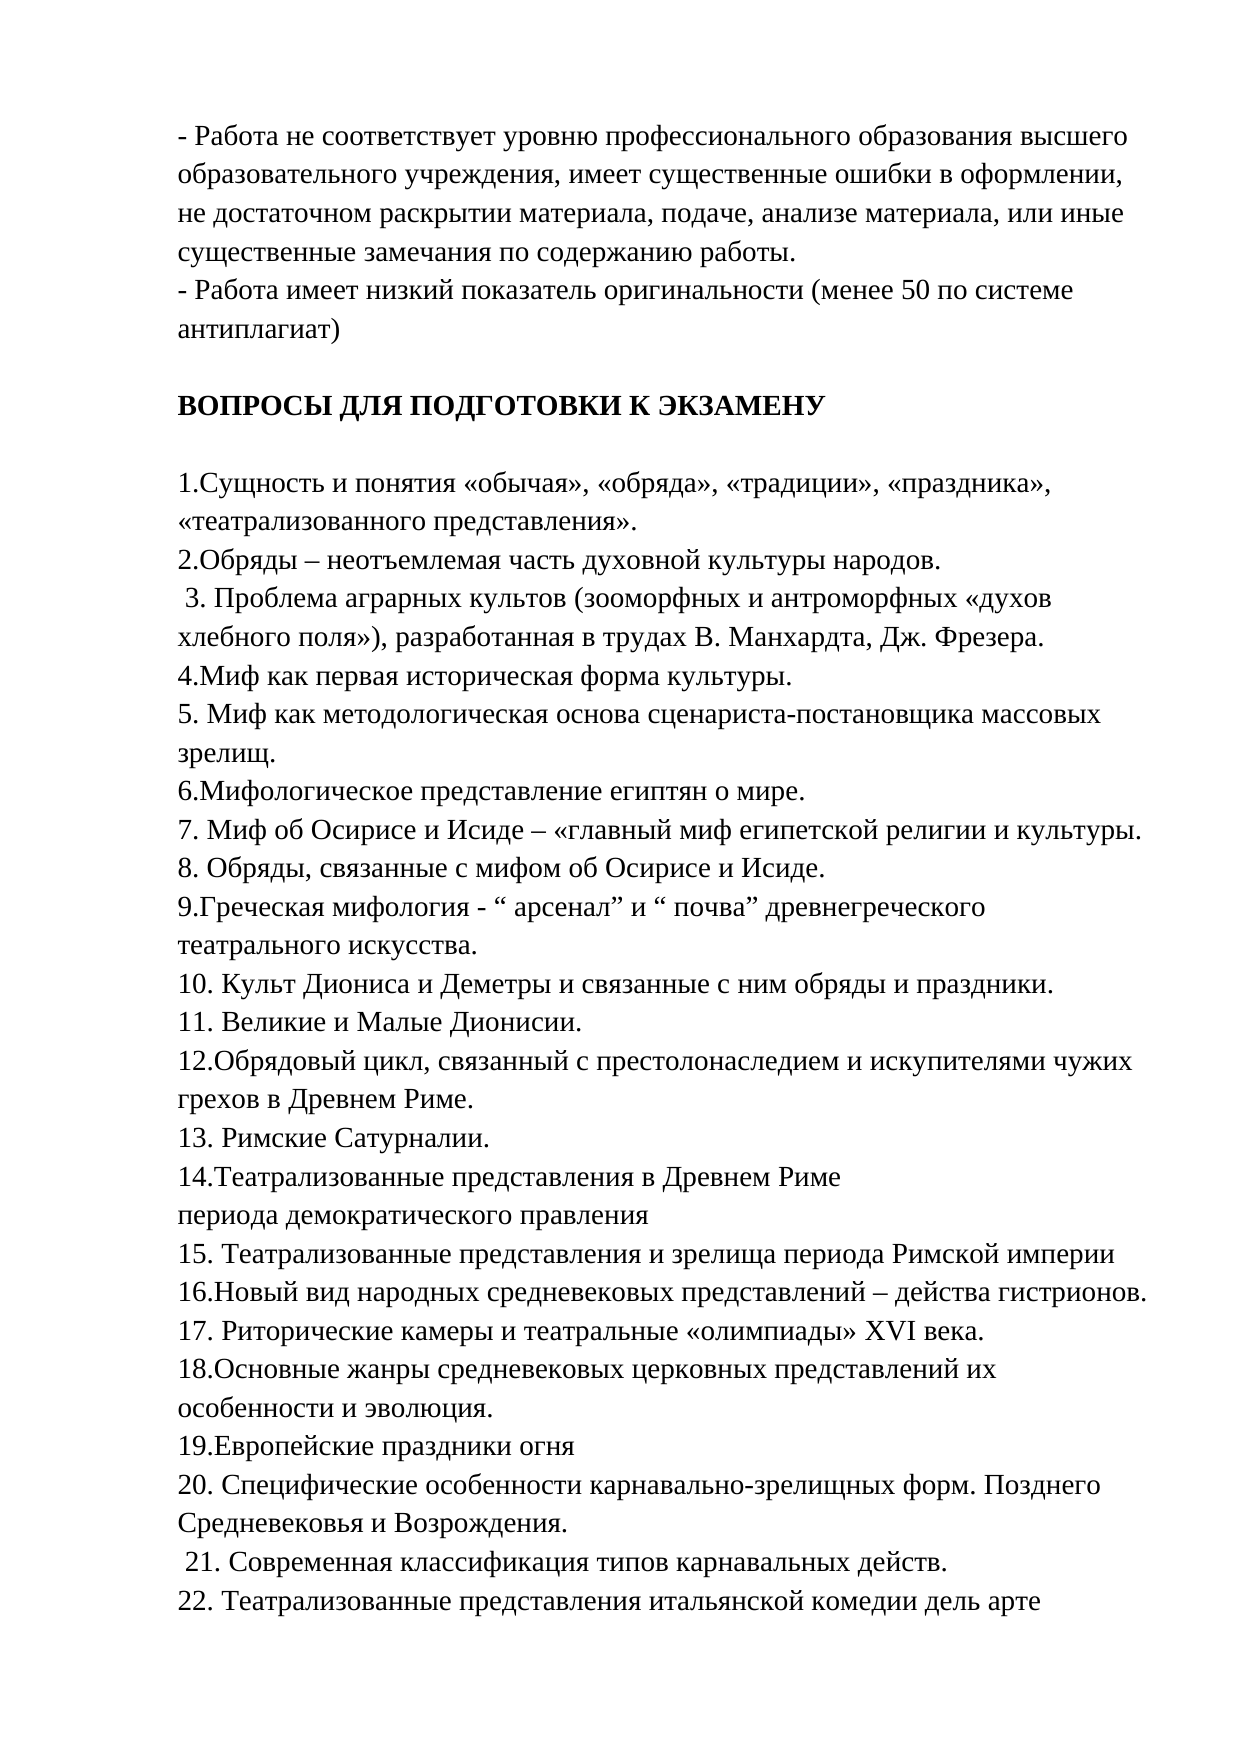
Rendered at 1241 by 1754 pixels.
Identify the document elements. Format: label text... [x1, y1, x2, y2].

text 4.Миф как первая историческая форма культуры. [177, 658, 1152, 691]
text 10. Культ Диониса и Деметры и связанные с ним обряды и праздники. [177, 966, 1152, 999]
text ВОПРОСЫ ДЛЯ ПОДГОТОВКИ К ЭКЗАМЕНУ [177, 388, 1152, 421]
text 7. Миф об Осирисе и Исиде – «главный миф египетской религии и культуры. [177, 812, 1152, 845]
text - Работа не соответствует уровню профессионального образования высшего образовательного учреждения, имеет существенные ошибки в оформлении, не достаточном раскрытии материала, подаче, анализе материала, или иные существенные замечания по содержанию работы. [177, 118, 1152, 267]
text периода демократического правления [177, 1197, 1152, 1231]
text 16.Новый вид народных средневековых представлений – действа гистрионов. [177, 1274, 1152, 1308]
text - Работа имеет низкий показатель оригинальности (менее 50 по системе антиплагиат) [177, 272, 1152, 344]
text 22. Театрализованные представления итальянской комедии дель арте [177, 1583, 1152, 1616]
text 20. Специфические особенности карнавально-зрелищных форм. Позднего Средневековья и Возрождения. [177, 1467, 1152, 1539]
text 11. Великие и Малые Дионисии. [177, 1004, 1152, 1038]
text 13. Римские Сатурналии. [177, 1120, 1152, 1154]
text 14.Театрализованные представления в Древнем Риме [177, 1159, 1152, 1192]
text 2.Обряды – неотъемлемая часть духовной культуры народов. [177, 542, 1152, 576]
text 8. Обряды, связанные с мифом об Осирисе и Исиде. [177, 850, 1152, 884]
text 5. Миф как методологическая основа сценариста-постановщика массовых зрелищ. [177, 696, 1152, 768]
text 17. Риторические камеры и театральные «олимпиады» XVI века. [177, 1313, 1152, 1346]
text 18.Основные жанры средневековых церковных представлений их особенности и эволюция. [177, 1351, 1152, 1423]
text 1.Сущность и понятия «обычая», «обряда», «традиции», «праздника», «театрализованного представления». [177, 465, 1152, 537]
text 19.Европейские праздники огня [177, 1428, 1152, 1462]
text 12.Обрядовый цикл, связанный с престолонаследием и искупителями чужих грехов в Древнем Риме. [177, 1043, 1152, 1115]
text 21. Современная классификация типов карнавальных действ. [177, 1544, 1152, 1578]
text 15. Театрализованные представления и зрелища периода Римской империи [177, 1236, 1152, 1269]
text 6.Мифологическое представление египтян о мире. [177, 773, 1152, 807]
text 9.Греческая мифология - “ арсенал” и “ почва” древнегреческого театрального искусства. [177, 889, 1152, 961]
text 3. Проблема аграрных культов (зооморфных и антроморфных «духов хлебного поля»), разработанная в трудах В. Манхардта, Дж. Фрезера. [177, 581, 1152, 653]
